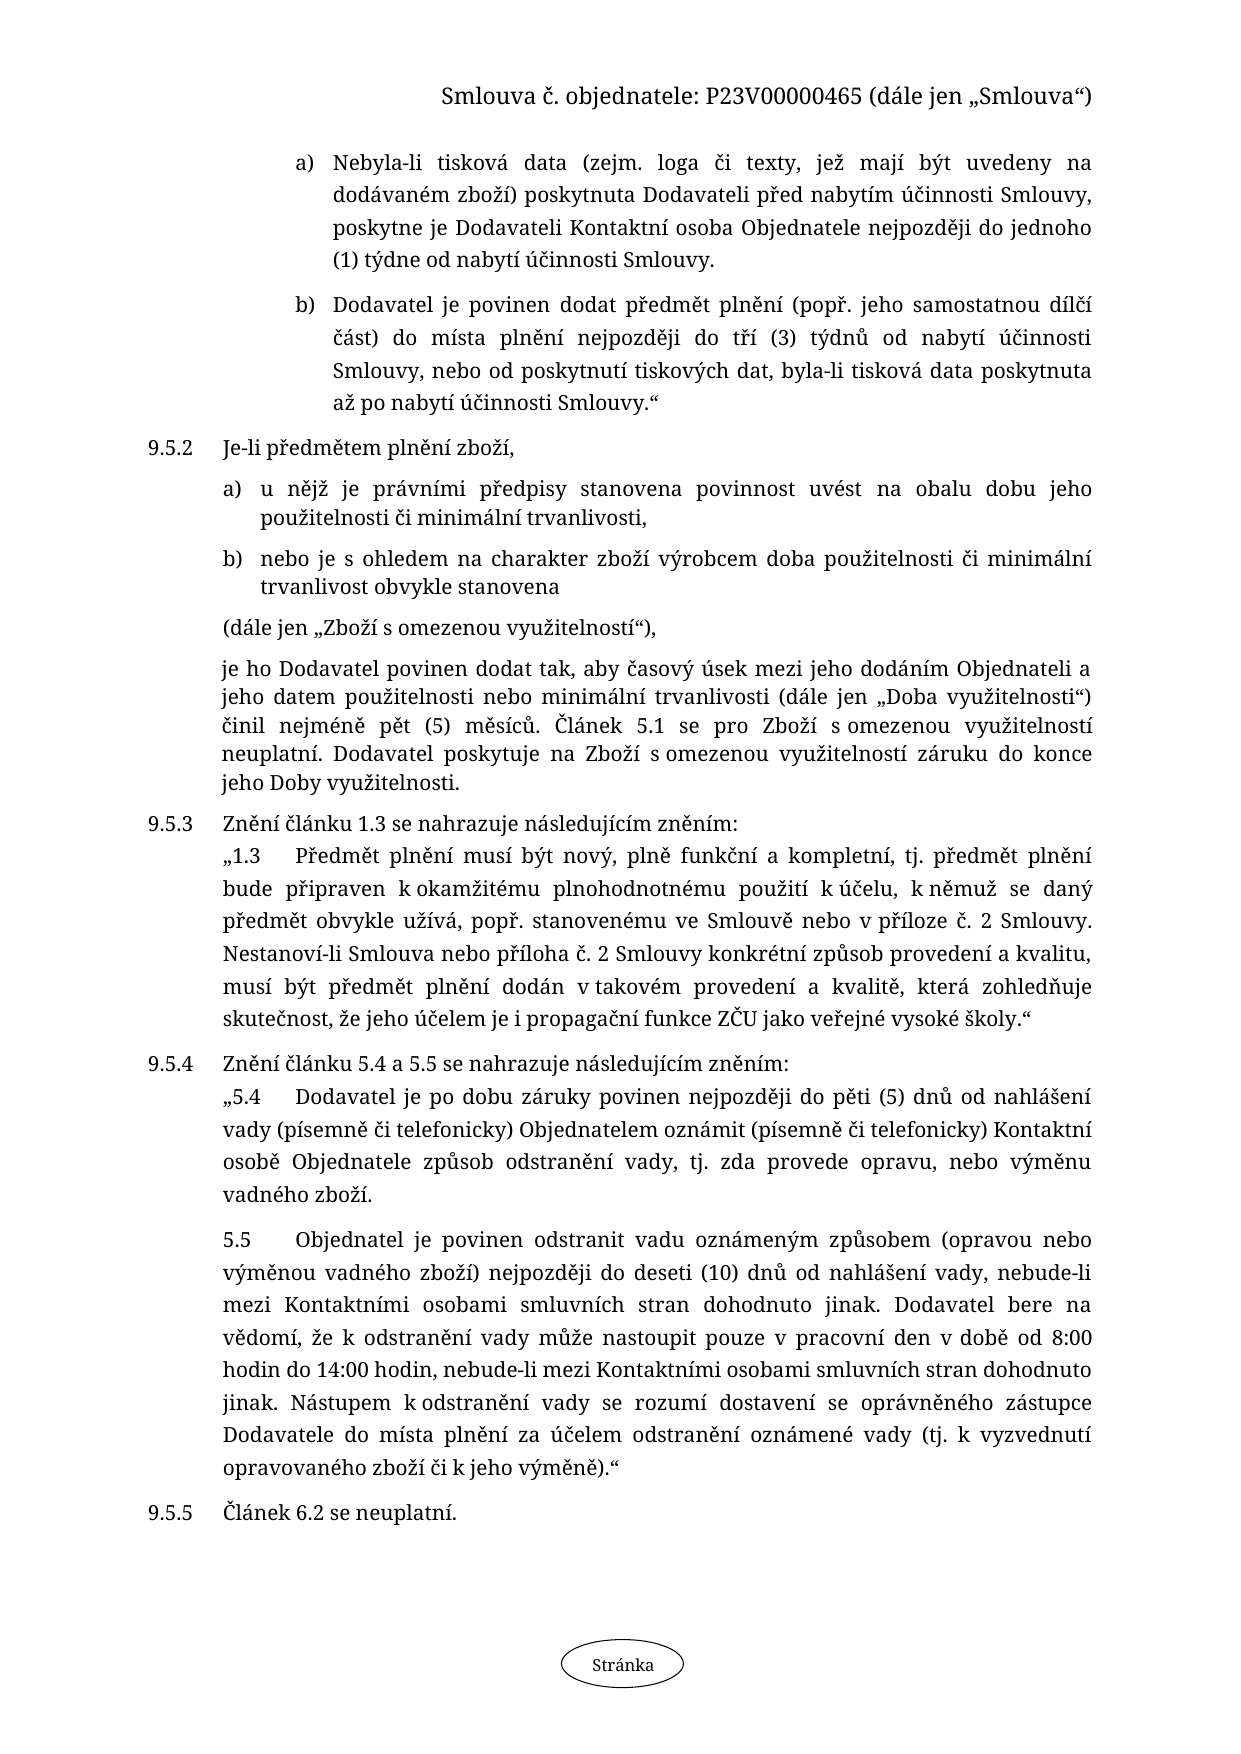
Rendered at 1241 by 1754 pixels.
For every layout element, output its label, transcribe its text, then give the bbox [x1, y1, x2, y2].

list Článek 6.2 se neuplatní. [148, 1498, 1093, 1527]
list Dodavatel je povinen dodat předmět plnění (popř. jeho samostatnou dílčí část) do místa plnění nejpozději do tří (3) týdnů od nabytí účinnosti Smlouvy, nebo od poskytnutí tiskových dat, byla-li tisková data poskytnuta až po nabytí účinnosti Smlouvy.“ [295, 291, 1093, 417]
list „1.3 Předmět plnění musí být nový, plně funkční a kompletní, tj. předmět plnění bude připraven k okamžitému plnohodnotnému použití k účelu, k němuž se daný předmět obvykle užívá, popř. stanovenému ve Smlouvě nebo v příloze č. 2 Smlouvy. Nestanoví-li Smlouva nebo příloha č. 2 Smlouvy konkrétní způsob provedení a kvalitu, musí být předmět plnění dodán v takovém provedení a kvalitě, která zohledňuje skutečnost, že jeho účelem je i propagační funkce ZČU jako veřejné vysoké školy.“ [223, 841, 1093, 1033]
text (dále jen „Zboží s omezenou využitelností“), [223, 613, 1093, 642]
list Znění článku 5.4 a 5.5 se nahrazuje následujícím zněním: [148, 1049, 1093, 1078]
list Je-li předmětem plnění zboží, [148, 433, 1093, 462]
list Nebyla-li tisková data (zejm. loga či texty, jež mají být uvedeny na dodávaném zboží) poskytnuta Dodavateli před nabytím účinnosti Smlouvy, poskytne je Dodavateli Kontaktní osoba Objednatele nejpozději do jednoho (1) týdne od nabytí účinnosti Smlouvy. [295, 148, 1093, 274]
list Znění článku 1.3 se nahrazuje následujícím zněním: [148, 809, 1093, 837]
list u nějž je právními předpisy stanovena povinnost uvést na obalu dobu jeho použitelnosti či minimální trvanlivosti, [223, 474, 1093, 531]
list „5.4 Dodavatel je po dobu záruky povinen nejpozději do pěti (5) dnů od nahlášení vady (písemně či telefonicky) Objednatelem oznámit (písemně či telefonicky) Kontaktní osobě Objednatele způsob odstranění vady, tj. zda provede opravu, nebo výměnu vadného zboží. [223, 1082, 1093, 1208]
list 5.5 Objednatel je povinen odstranit vadu oznámeným způsobem (opravou nebo výměnou vadného zboží) nejpozději do deseti (10) dnů od nahlášení vady, nebude-li mezi Kontaktními osobami smluvních stran dohodnuto jinak. Dodavatel bere na vědomí, že k odstranění vady může nastoupit pouze v pracovní den v době od 8:00 hodin do 14:00 hodin, nebude-li mezi Kontaktními osobami smluvních stran dohodnuto jinak. Nástupem k odstranění vady se rozumí dostavení se oprávněného zástupce Dodavatele do místa plnění za účelem odstranění oznámené vady (tj. k vyzvednutí opravovaného zboží či k jeho výměně).“ [223, 1225, 1093, 1482]
text je ho Dodavatel povinen dodat tak, aby časový úsek mezi jeho dodáním Objednateli a jeho datem použitelnosti nebo minimální trvanlivosti (dále jen „Doba využitelnosti“) činil nejméně pět (5) měsíců. Článek 5.1 se pro Zboží s omezenou využitelností neuplatní. Dodavatel poskytuje na Zboží s omezenou využitelností záruku do konce jeho Doby využitelnosti. [221, 654, 1093, 796]
list nebo je s ohledem na charakter zboží výrobcem doba použitelnosti či minimální trvanlivost obvykle stanovena [223, 544, 1093, 601]
